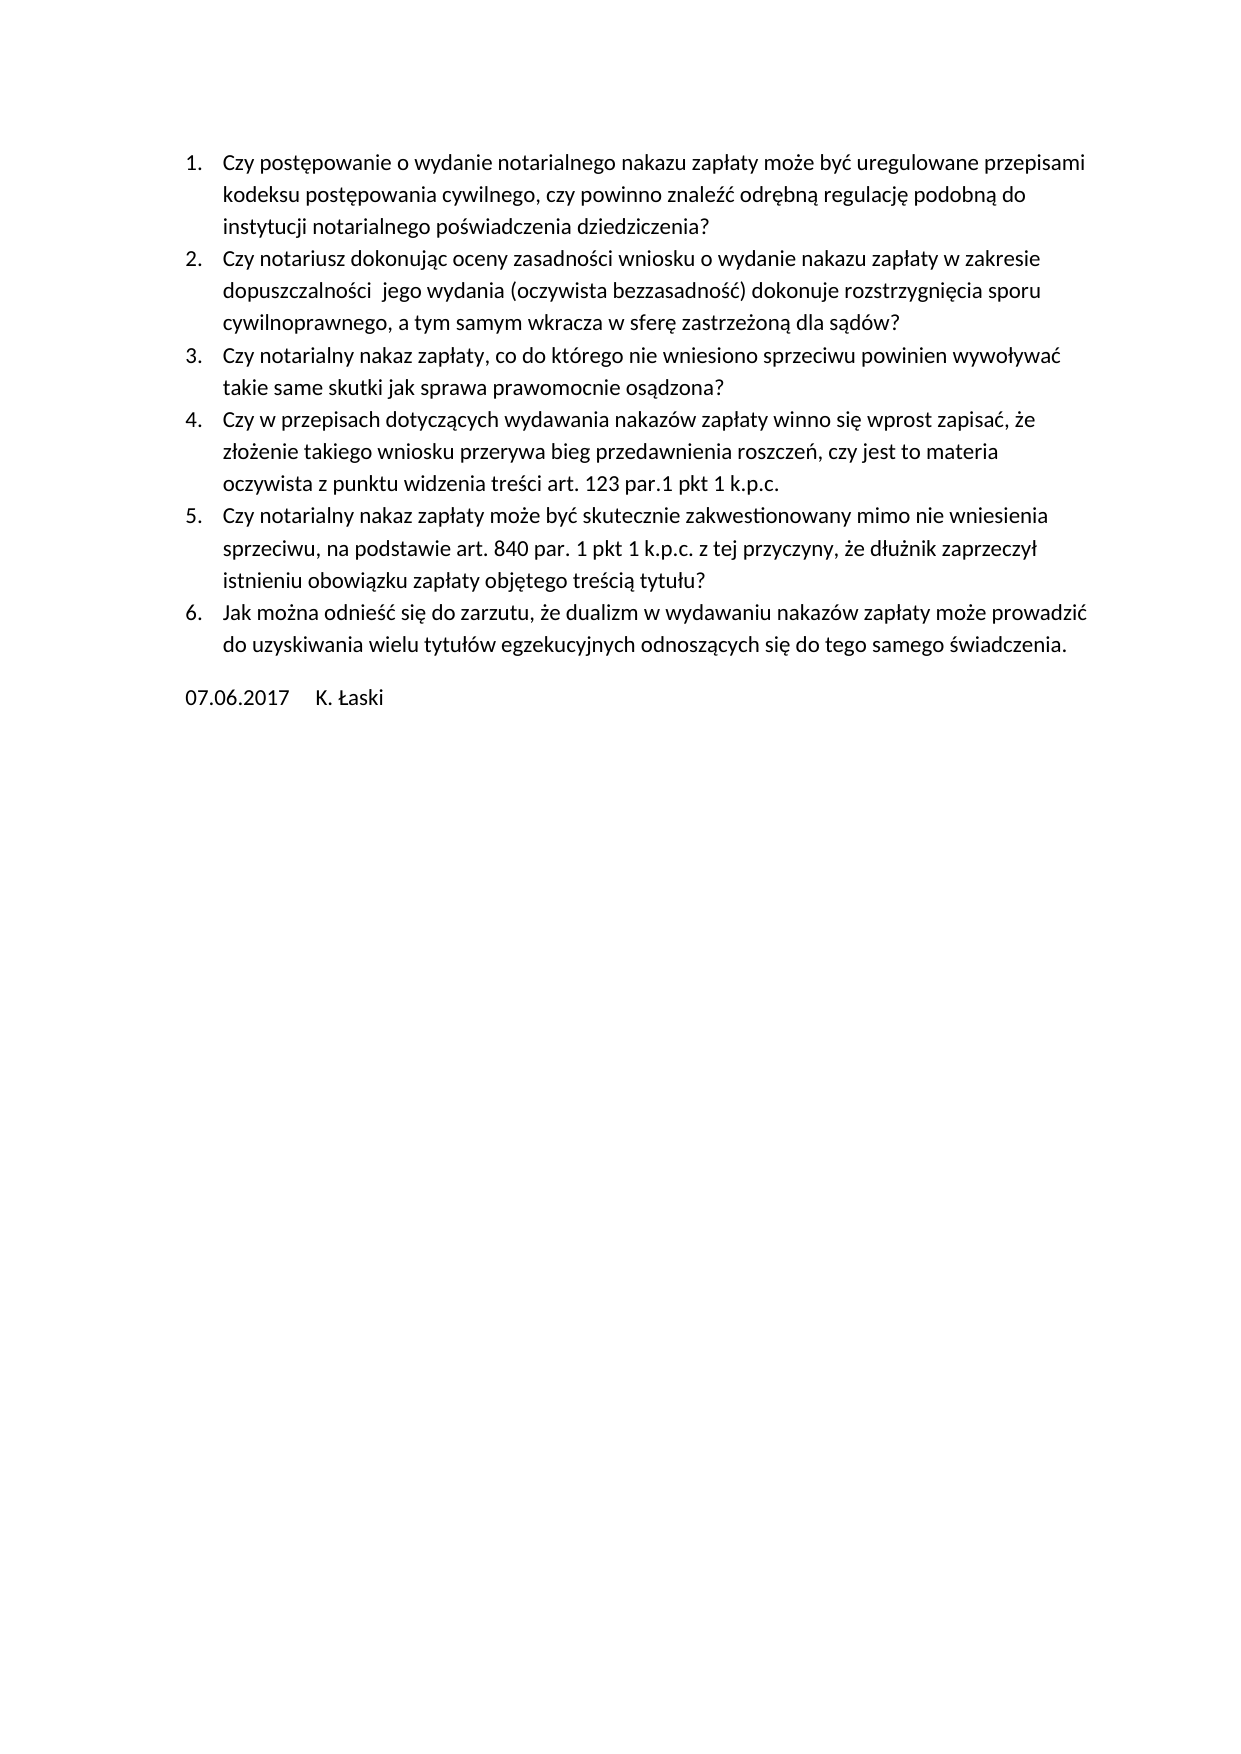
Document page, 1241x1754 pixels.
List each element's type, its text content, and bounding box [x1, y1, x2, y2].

list Czy notarialny nakaz zapłaty, co do którego nie wniesiono sprzeciwu powinien wywoływać takie same skutki jak sprawa prawomocnie osądzona? [185, 341, 1093, 401]
list Czy notariusz dokonując oceny zasadności wniosku o wydanie nakazu zapłaty w zakresie dopuszczalności jego wydania (oczywista bezzasadność) dokonuje rozstrzygnięcia sporu cywilnoprawnego, a tym samym wkracza w sferę zastrzeżoną dla sądów? [185, 244, 1093, 337]
text 07.06.2017 K. Łaski [185, 683, 1093, 711]
list Czy notarialny nakaz zapłaty może być skutecznie zakwestionowany mimo nie wniesienia sprzeciwu, na podstawie art. par. pkt k.p.c. z tej przyczyny, że dłużnik zaprzeczył istnieniu obowiązku zapłaty objętego treścią tytułu? [185, 502, 1093, 594]
list Czy postępowanie o wydanie notarialnego nakazu zapłaty może być uregulowane przepisami kodeksu postępowania cywilnego, czy powinno znaleźć odrębną regulację podobną do instytucji notarialnego poświadczenia dziedziczenia? [185, 148, 1093, 240]
list Czy w przepisach dotyczących wydawania nakazów zapłaty winno się wprost zapisać, że złożenie takiego wniosku przerywa bieg przedawnienia roszczeń, czy jest to materia oczywista z punktu widzenia treści art. par. pkt k.p.c. [185, 405, 1093, 497]
list Jak można odnieść się do zarzutu, że dualizm w wydawaniu nakazów zapłaty może prowadzić do uzyskiwania wielu tytułów egzekucyjnych odnoszących się do tego samego świadczenia. [185, 598, 1093, 658]
